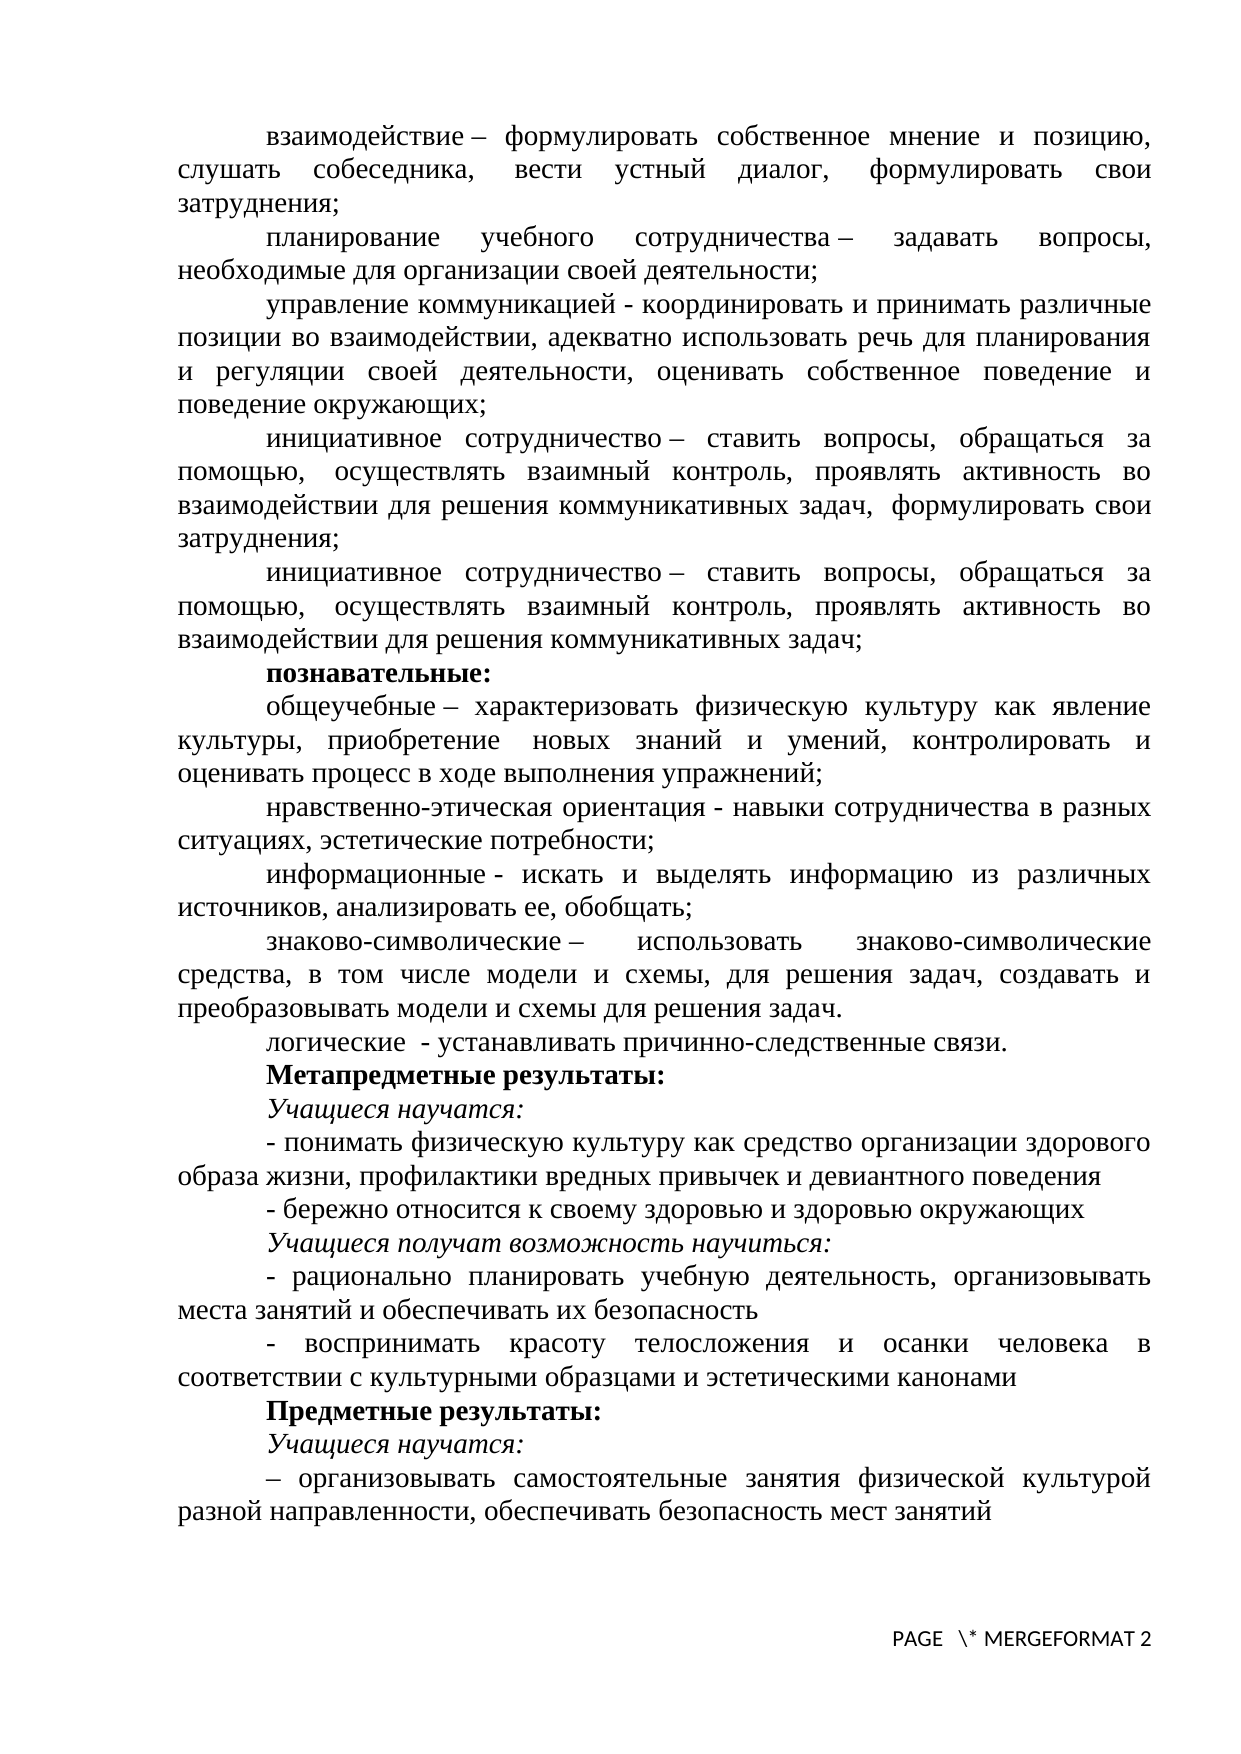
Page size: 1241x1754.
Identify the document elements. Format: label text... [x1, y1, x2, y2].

text - рационально планировать учебную деятельность, организовывать места занятий и обеспечивать их безопасность [177, 1258, 1152, 1326]
text логические - устанавливать причинно-следственные связи. [177, 1024, 1152, 1057]
text Учащиеся научатся: [177, 1091, 1152, 1124]
text Учащиеся научатся: [177, 1426, 1152, 1460]
text - бережно относится к своему здоровью и здоровью окружающих [177, 1191, 1152, 1225]
text – организовывать самостоятельные занятия физической культурой разной направленности, обеспечивать безопасность мест занятий [177, 1460, 1152, 1527]
text управление коммуникацией - координировать и принимать различные позиции во взаимодействии, адекватно использовать речь для планирования и регуляции своей деятельности, оценивать собственное поведение и поведение окружающих; [177, 286, 1152, 420]
text - воспринимать красоту телосложения и осанки человека в соответствии с культурными образцами и эстетическими канонами [177, 1326, 1152, 1393]
text Учащиеся получат возможность научиться: [177, 1225, 1152, 1258]
text Предметные результаты: [177, 1393, 1152, 1426]
text инициативное сотрудничество – ставить вопросы, обращаться за помощью, осуществлять взаимный контроль, проявлять активность во взаимодействии для решения коммуникативных задач, формулировать свои затруднения; [177, 420, 1152, 554]
text взаимодействие – формулировать собственное мнение и позицию, слушать собеседника, вести устный диалог, формулировать свои затруднения; [177, 118, 1152, 219]
text познавательные: [177, 655, 1152, 688]
text нравственно-этическая ориентация - навыки сотрудничества в разных ситуациях, эстетические потребности; [177, 789, 1152, 856]
text инициативное сотрудничество – ставить вопросы, обращаться за помощью, осуществлять взаимный контроль, проявлять активность во взаимодействии для решения коммуникативных задач; [177, 554, 1152, 655]
text информационные - искать и выделять информацию из различных источников, анализировать ее, обобщать; [177, 856, 1152, 923]
text планирование учебного сотрудничества – задавать вопросы, необходимые для организации своей деятельности; [177, 219, 1152, 286]
text Метапредметные результаты: [177, 1057, 1152, 1091]
text - понимать физическую культуру как средство организации здорового образа жизни, профилактики вредных привычек и девиантного поведения [177, 1124, 1152, 1191]
text общеучебные – характеризовать физическую культуру как явление культуры, приобретение новых знаний и умений, контролировать и оценивать процесс в ходе выполнения упражнений; [177, 688, 1152, 789]
text знаково-символические – использовать знаково-символические средства, в том числе модели и схемы, для решения задач, создавать и преобразовывать модели и схемы для решения задач. [177, 923, 1152, 1024]
